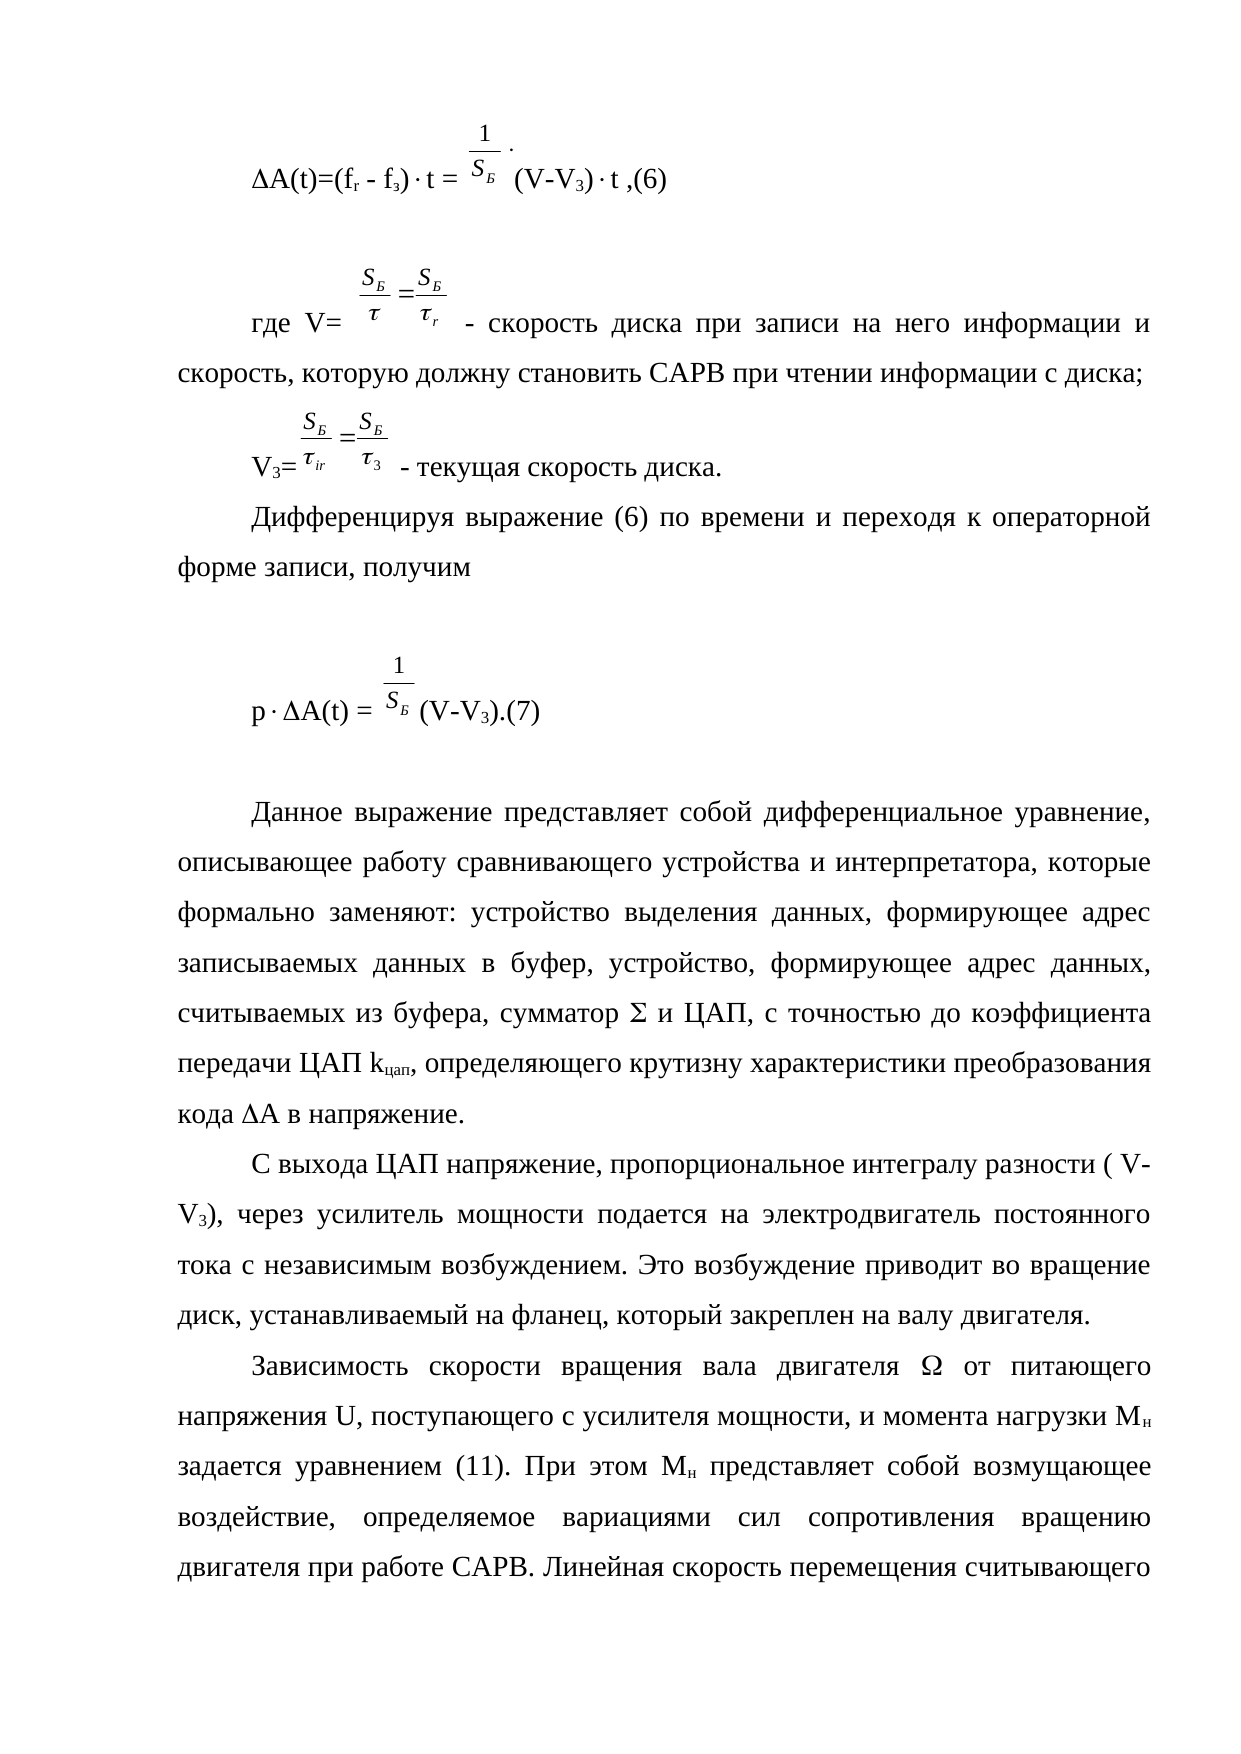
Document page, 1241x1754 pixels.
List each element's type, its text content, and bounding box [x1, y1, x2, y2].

text pA(t) = (V-V3).(7) [177, 650, 1152, 727]
text С выхода ЦАП напряжение, пропорциональное интегралу разности ( V-V3), через усилитель мощности подается на электродвигатель постоянного тока с независимым возбуждением. Это возбуждение приводит во вращение диск, устанавливаемый на фланец, который закреплен на валу двигателя. [177, 1146, 1152, 1331]
text Данное выражение представляет собой дифференциальное уравнение, описывающее работу сравнивающего устройства и интерпретатора, которые формально заменяют: устройство выделения данных, формирующее адрес записываемых данных в буфер, устройство, формирующее адрес данных, считываемых из буфера, сумматор и ЦАП, с точностью до коэффициента передачи ЦАП kцап, определяющего крутизну характеристики преобразования кода А в напряжение. [177, 794, 1152, 1129]
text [177, 1348, 1152, 1582]
text A(t)=(fr - fз)t = (V-V3)t ,(6) [177, 118, 1152, 195]
text V3= - текущая скорость диска. [177, 406, 1152, 482]
text Дифференцируя выражение (6) по времени и переходя к операторной форме записи, получим [177, 499, 1152, 583]
text где V= - скорость диска при записи на него информации и скорость, которую должну становить САРВ при чтении информации с диска; [177, 262, 1152, 389]
